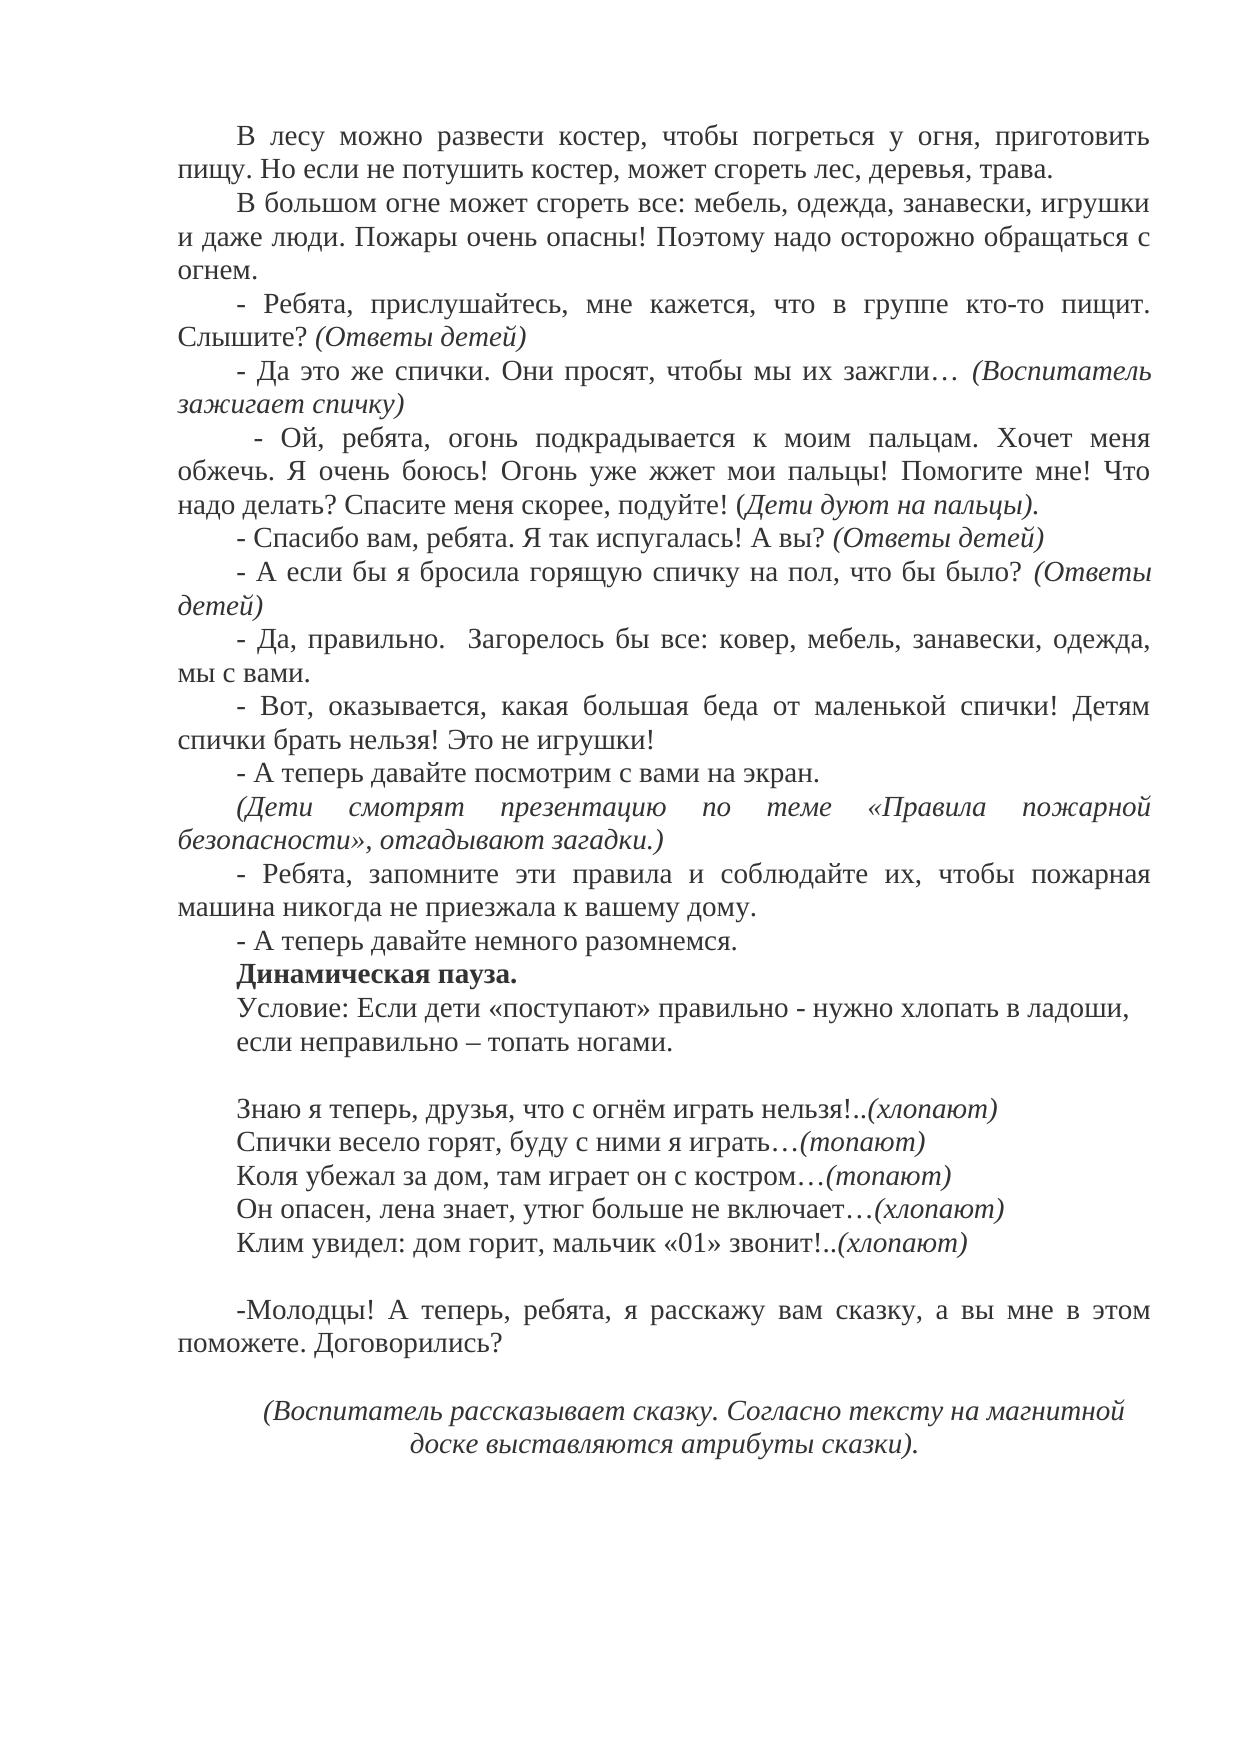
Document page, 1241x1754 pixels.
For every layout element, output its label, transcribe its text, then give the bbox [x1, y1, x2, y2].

text Знаю я теперь, друзья, что с огнём играть нельзя!..(хлопают) [177, 1091, 1152, 1124]
text В лесу можно развести костер, чтобы погреться у огня, приготовить пищу. Но если не потушить костер, может сгореть лес, деревья, трава. [177, 118, 1152, 185]
text - Вот, оказывается, какая большая беда от маленькой спички! Детям спички брать нельзя! Это не игрушки! [177, 688, 1152, 755]
text Спички весело горят, буду с ними я играть…(топают) [177, 1124, 1152, 1158]
text (Дети смотрят презентацию по теме «Правила пожарной безопасности», отгадывают загадки.) [177, 789, 1152, 856]
text - А теперь давайте посмотрим с вами на экран. [177, 755, 1152, 789]
text Он опасен, лена знает, утюг больше не включает…(хлопают) [177, 1191, 1152, 1225]
text Клим увидел: дом горит, мальчик «01» звонит!..(хлопают) [177, 1225, 1152, 1258]
text Коля убежал за дом, там играет он с костром…(топают) [177, 1158, 1152, 1191]
text Динамическая пауза. [177, 957, 1152, 990]
text - А если бы я бросила горящую спичку на пол, что бы было? (Ответы детей) [177, 554, 1152, 621]
text -Молодцы! А теперь, ребята, я расскажу вам сказку, а вы мне в этом поможете. Договорились? [177, 1292, 1152, 1359]
text - Ребята, прислушайтесь, мне кажется, что в группе кто-то пищит. Слышите? (Ответы детей) [177, 286, 1152, 353]
text - Ребята, запомните эти правила и соблюдайте их, чтобы пожарная машина никогда не приезжала к вашему дому. [177, 856, 1152, 923]
text - А теперь давайте немного разомнемся. [177, 923, 1152, 957]
text Условие: Если дети «поступают» правильно - нужно хлопать в ладоши, [177, 990, 1152, 1024]
text - Спасибо вам, ребята. Я так испугалась! А вы? (Ответы детей) [177, 521, 1152, 554]
text (Воспитатель рассказывает сказку. Согласно тексту на магнитной доске выставляются атрибуты сказки). [177, 1393, 1152, 1460]
text - Да это же спички. Они просят, чтобы мы их зажгли… (Воспитатель зажигает спичку) [177, 353, 1152, 420]
text В большом огне может сгореть все: мебель, одежда, занавески, игрушки и даже люди. Пожары очень опасны! Поэтому надо осторожно обращаться с огнем. [177, 185, 1152, 286]
text - Да, правильно. Загорелось бы все: ковер, мебель, занавески, одежда, мы с вами. [177, 621, 1152, 688]
text если неправильно – топать ногами. [177, 1024, 1152, 1057]
text - Ой, ребята, огонь подкрадывается к моим пальцам. Хочет меня обжечь. Я очень боюсь! Огонь уже жжет мои пальцы! Помогите мне! Что надо делать? Спасите меня скорее, подуйте! (Дети дуют на пальцы). [177, 420, 1152, 521]
